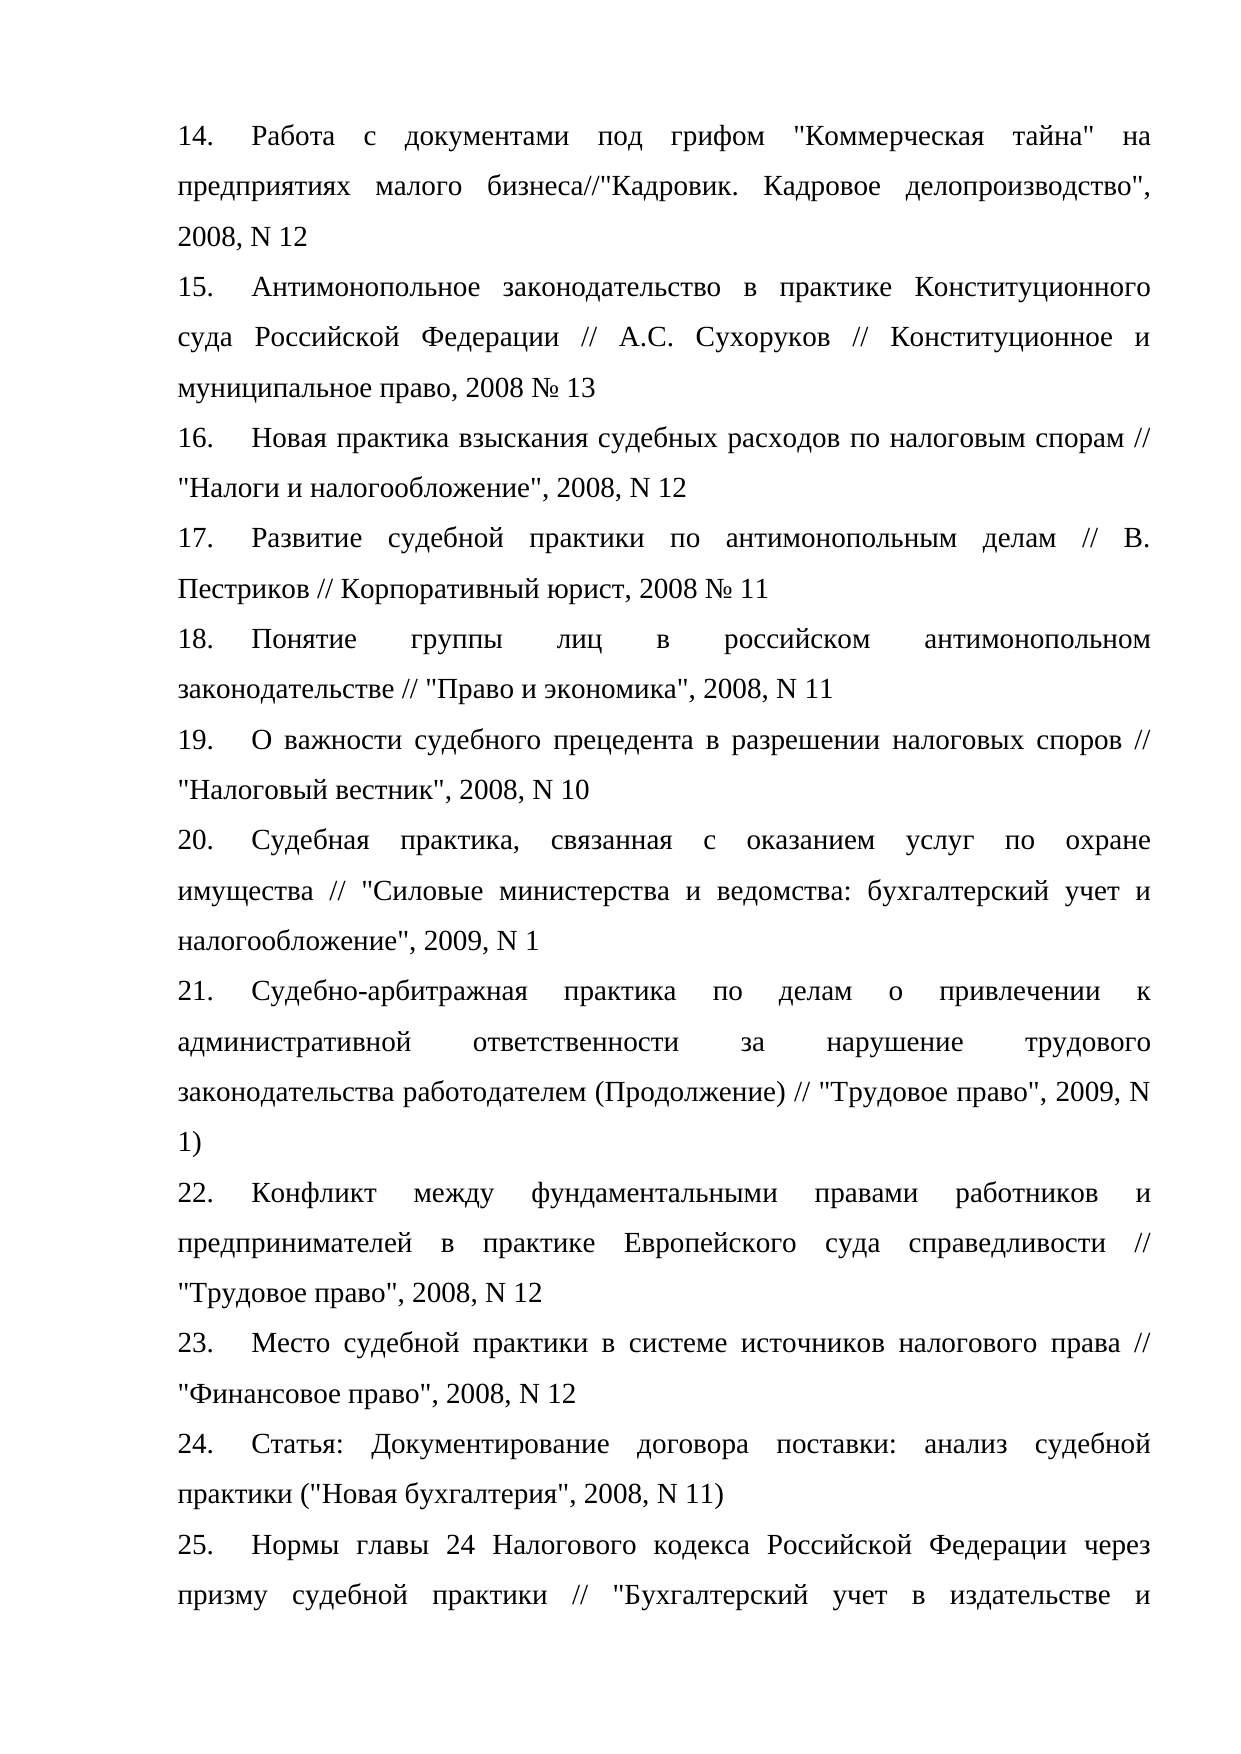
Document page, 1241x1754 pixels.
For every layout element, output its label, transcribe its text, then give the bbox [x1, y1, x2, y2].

list Новая практика взыскания судебных расходов по налоговым спорам // "Налоги и налогообложение", 2008, N 12 [177, 420, 1152, 504]
list Конфликт между фундаментальными правами работников и предпринимателей в практике Европейского суда справедливости // "Трудовое право", 2008, N 12 [177, 1175, 1152, 1309]
list Антимонопольное законодательство в практике Конституционного суда Российской Федерации // А.С. Сухоруков // Конституционное и муниципальное право, 2008 № 13 [177, 269, 1152, 403]
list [177, 1527, 1152, 1611]
list Понятие группы лиц в российском антимонопольном законодательстве // "Право и экономика", 2008, N 11 [177, 621, 1152, 705]
list О важности судебного прецедента в разрешении налоговых споров // "Налоговый вестник", 2008, N 10 [177, 722, 1152, 806]
list Статья: Документирование договора поставки: анализ судебной практики ("Новая бухгалтерия", 2008, N 11) [177, 1426, 1152, 1510]
list Судебно-арбитражная практика по делам о привлечении к административной ответственности за нарушение трудового законодательства работодателем (Продолжение) // "Трудовое право", 2009, N 1) [177, 973, 1152, 1158]
list Судебная практика, связанная с оказанием услуг по охране имущества // "Силовые министерства и ведомства: бухгалтерский учет и налогообложение", 2009, N 1 [177, 822, 1152, 957]
list Место судебной практики в системе источников налогового права // "Финансовое право", 2008, N 12 [177, 1326, 1152, 1409]
list Развитие судебной практики по антимонопольным делам // В. Пестриков // Корпоративный юрист, 2008 № 11 [177, 521, 1152, 604]
list Работа с документами под грифом "Коммерческая тайна" на предприятиях малого бизнеса//"Кадровик. Кадровое делопроизводство", 2008, N 12 [177, 118, 1152, 252]
